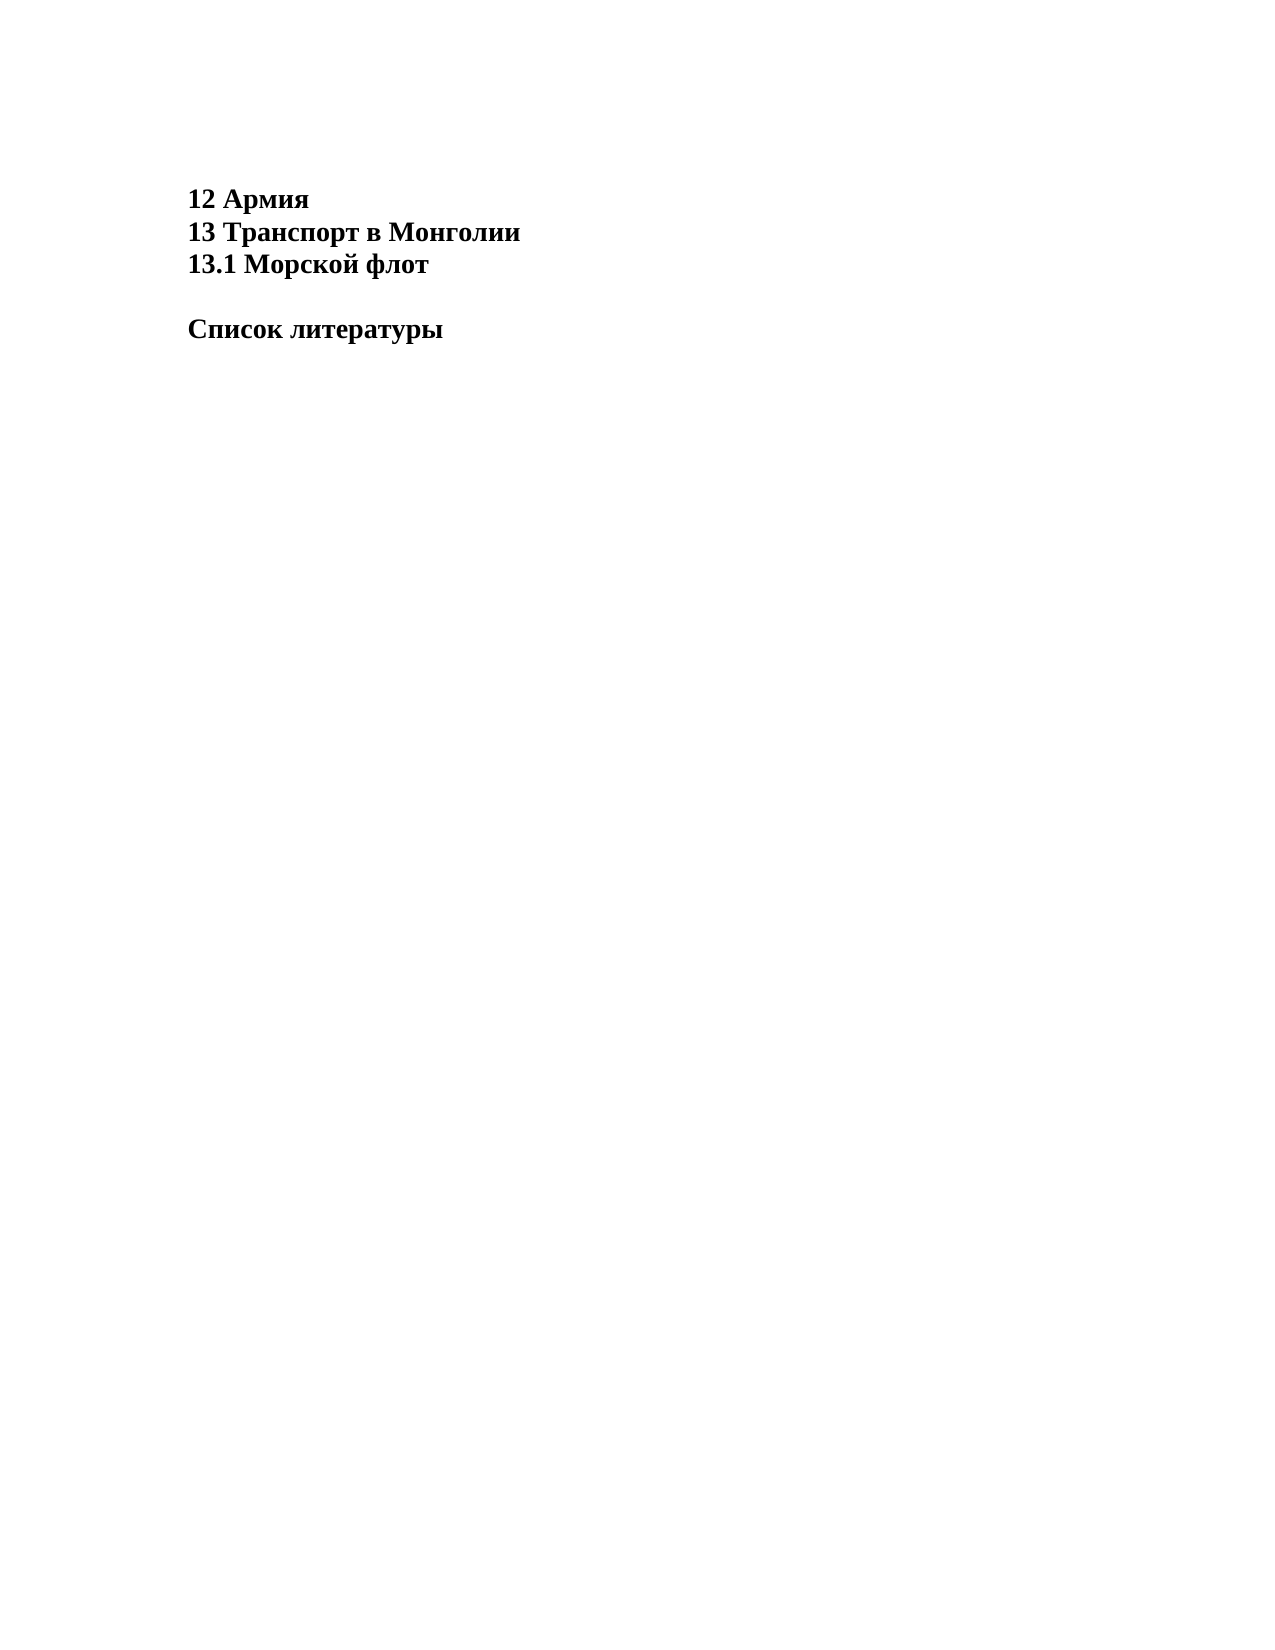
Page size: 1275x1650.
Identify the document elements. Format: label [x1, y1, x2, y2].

text [187, 150, 1087, 344]
